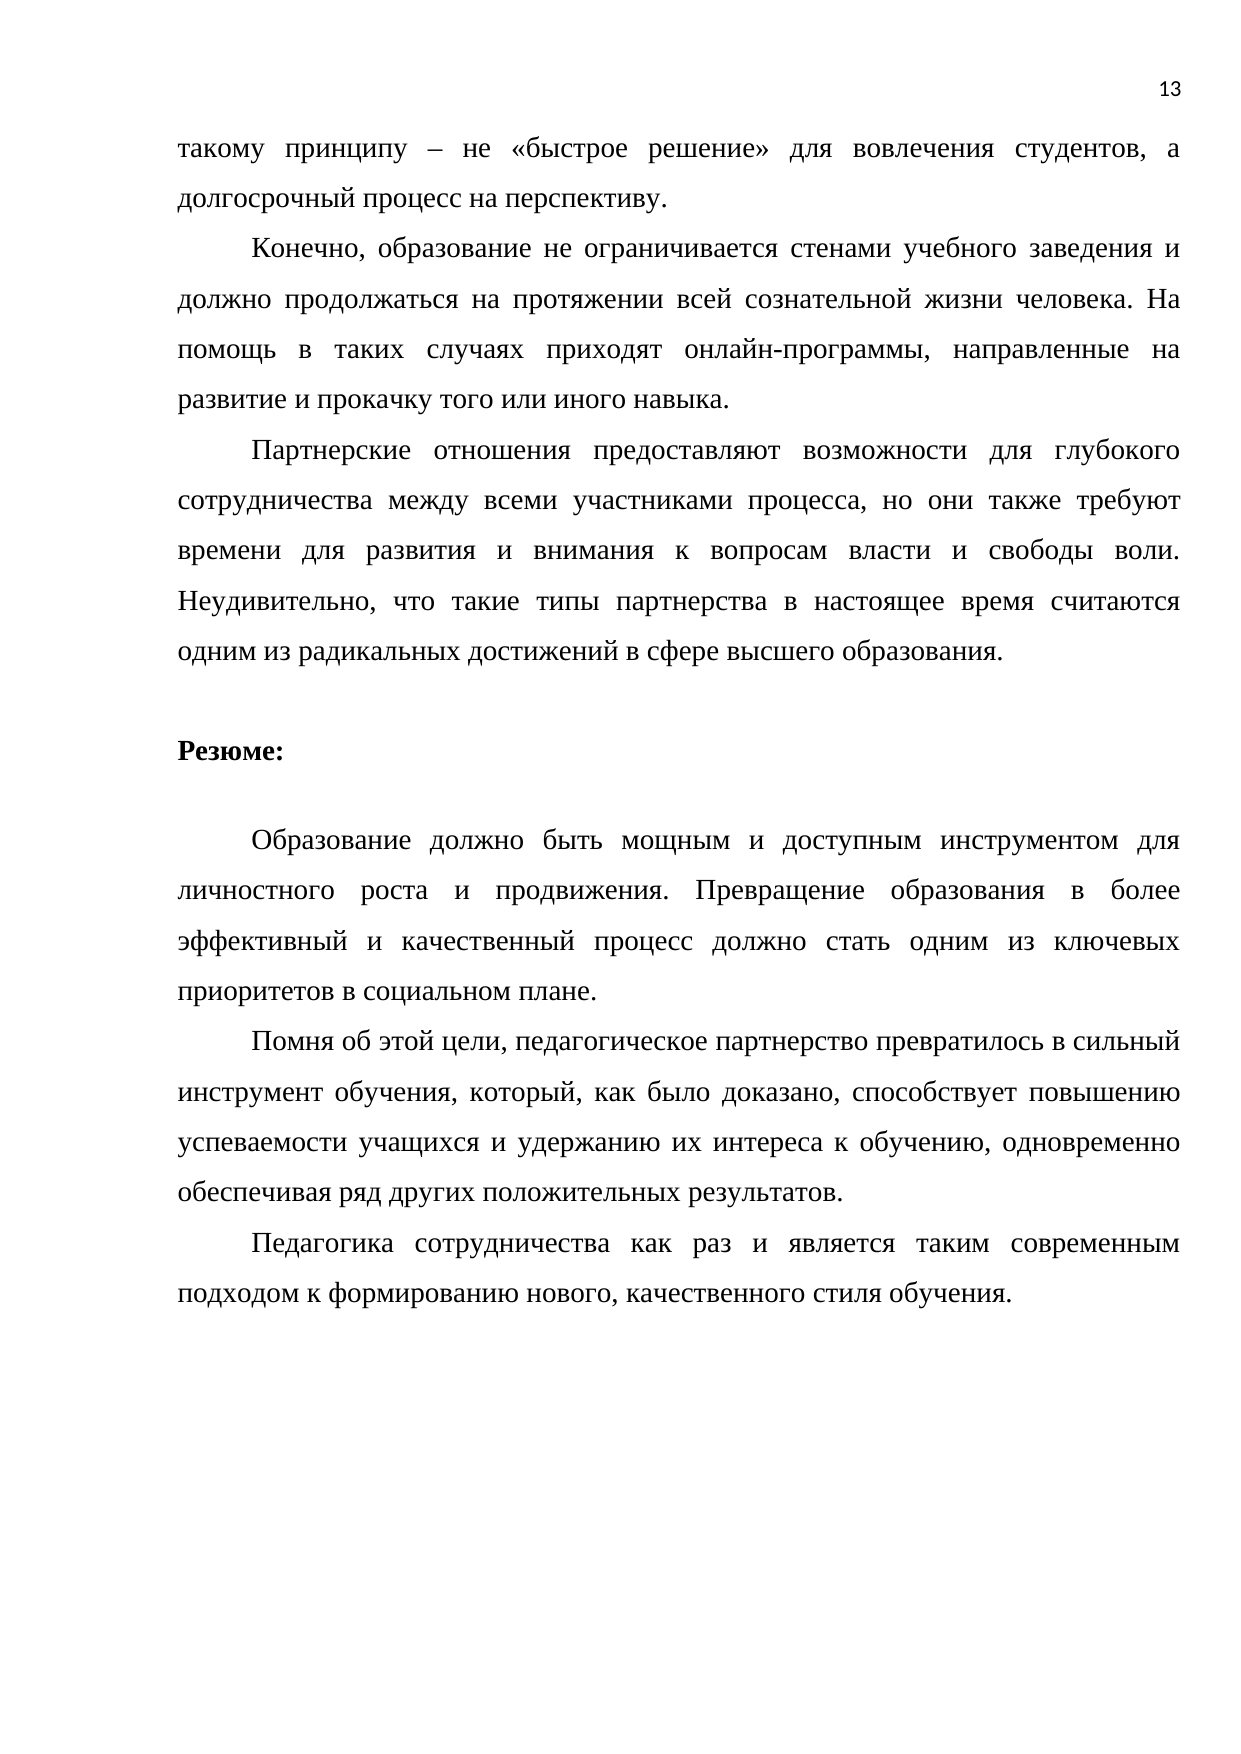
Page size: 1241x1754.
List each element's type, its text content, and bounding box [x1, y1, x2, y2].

subtitle Резюме: [177, 733, 1181, 767]
text Партнерские отношения предоставляют возможности для глубокого сотрудничества между всеми участниками процесса, но они также требуют времени для развития и внимания к вопросам власти и свободы воли. Неудивительно, что такие типы партнерства в настоящее время считаются одним из радикальных достижений в сфере высшего образования. [177, 432, 1181, 667]
text Педагогика сотрудничества как раз и является таким современным подходом к формированию нового, качественного стиля обучения. [177, 1225, 1181, 1308]
text Помня об этой цели, педагогическое партнерство превратилось в сильный инструмент обучения, который, как было доказано, способствует повышению успеваемости учащихся и удержанию их интереса к обучению, одновременно обеспечивая ряд других положительных результатов. [177, 1023, 1181, 1208]
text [177, 130, 1181, 214]
text Конечно, образование не ограничивается стенами учебного заведения и должно продолжаться на протяжении всей сознательной жизни человека. На помощь в таких случаях приходят онлайн-программы, направленные на развитие и прокачку того или иного навыка. [177, 231, 1181, 415]
text Образование должно быть мощным и доступным инструментом для личностного роста и продвижения. Превращение образования в более эффективный и качественный процесс должно стать одним из ключевых приоритетов в социальном плане. [177, 822, 1181, 1007]
